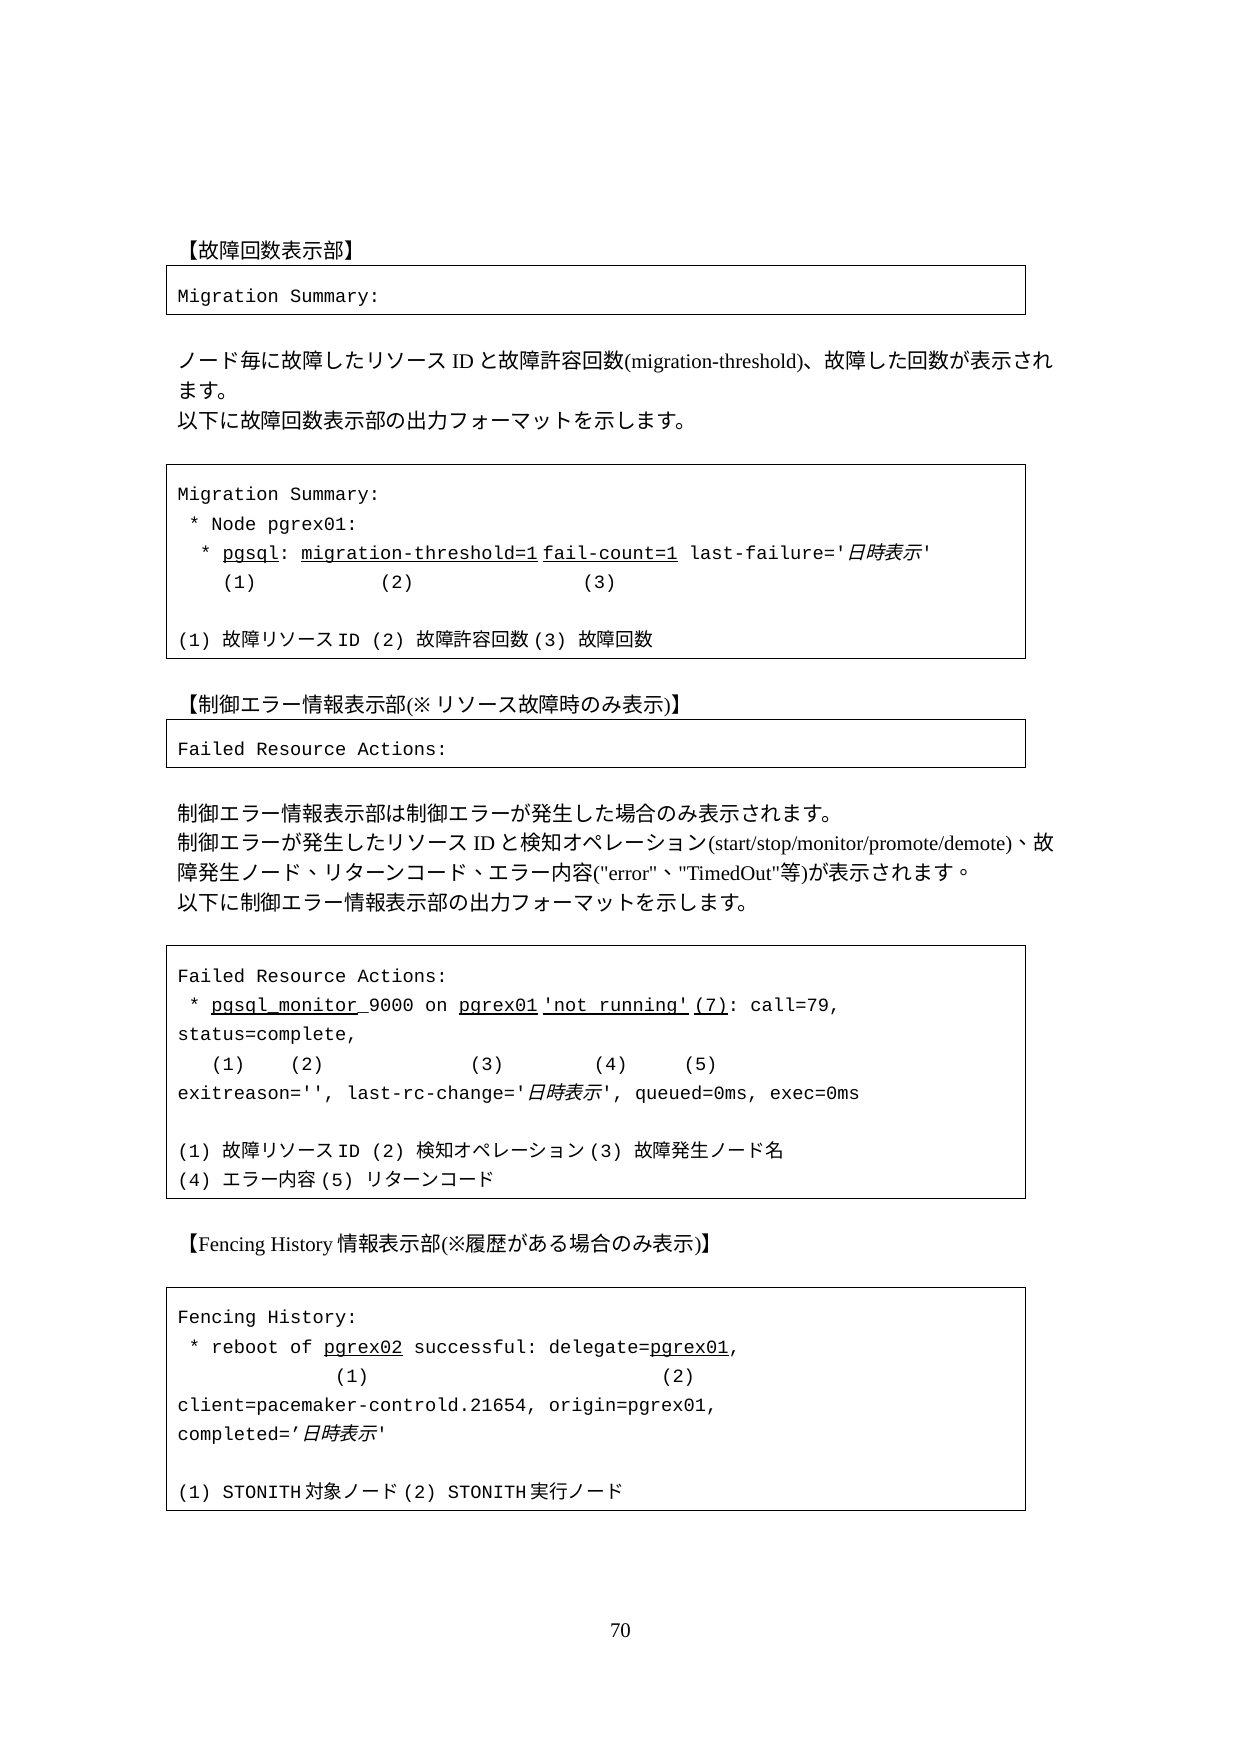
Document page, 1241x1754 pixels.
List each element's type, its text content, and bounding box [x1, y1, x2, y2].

table_header Migration Summary: [167, 266, 1025, 314]
table_header Migration Summary: * Node pgrex01: * pgsql: migration-threshold=1 fail-count=1 last-failure='日時表示' (1) (2) (3) (1) 故障リソースID (2) 故障許容回数 (3) 故障回数 [167, 465, 1025, 658]
text 【制御エラー情報表示部(※ リソース故障時のみ表示)】 [177, 688, 1054, 719]
text 制御エラー情報表示部は制御エラーが発生した場合のみ表示されます。 [177, 797, 1054, 828]
text 以下に制御エラー情報表示部の出力フォーマットを示します。 [177, 886, 1054, 916]
text ノード毎に故障したリソースIDと故障許容回数(migration-threshold)、故障した回数が表示されます。 [177, 344, 1054, 404]
table_header Fencing History: * reboot of pgrex02 successful: delegate=pgrex01, (1) (2) client=pacemaker-controld.21654, origin=pgrex01, completed=’日時表示' (1) STONITH対象ノード (2) STONITH実行ノード [167, 1288, 1025, 1510]
table_header Failed Resource Actions: * pgsql_monitor_9000 on pgrex01 'not running' (7): call=79, status=complete, (1) (2) (3) (4) (5) exitreason='', last-rc-change='日時表示', queued=0ms, exec=0ms (1) 故障リソースID (2) 検知オペレーション (3) 故障発生ノード名 (4) エラー内容 (5) リターンコード [167, 946, 1025, 1198]
text 【Fencing History情報表示部(※履歴がある場合のみ表示)】 [177, 1228, 1054, 1258]
text 制御エラーが発生したリソースIDと検知オペレーション(start/stop/monitor/promote/demote)、故障発生ノード、リターンコード、エラー内容("error"、"TimedOut"等)が表示されます。 [177, 828, 1054, 886]
table_header Failed Resource Actions: [167, 720, 1025, 767]
text 以下に故障回数表示部の出力フォーマットを示します。 [177, 404, 1054, 434]
text 【故障回数表示部】 [177, 236, 1054, 265]
